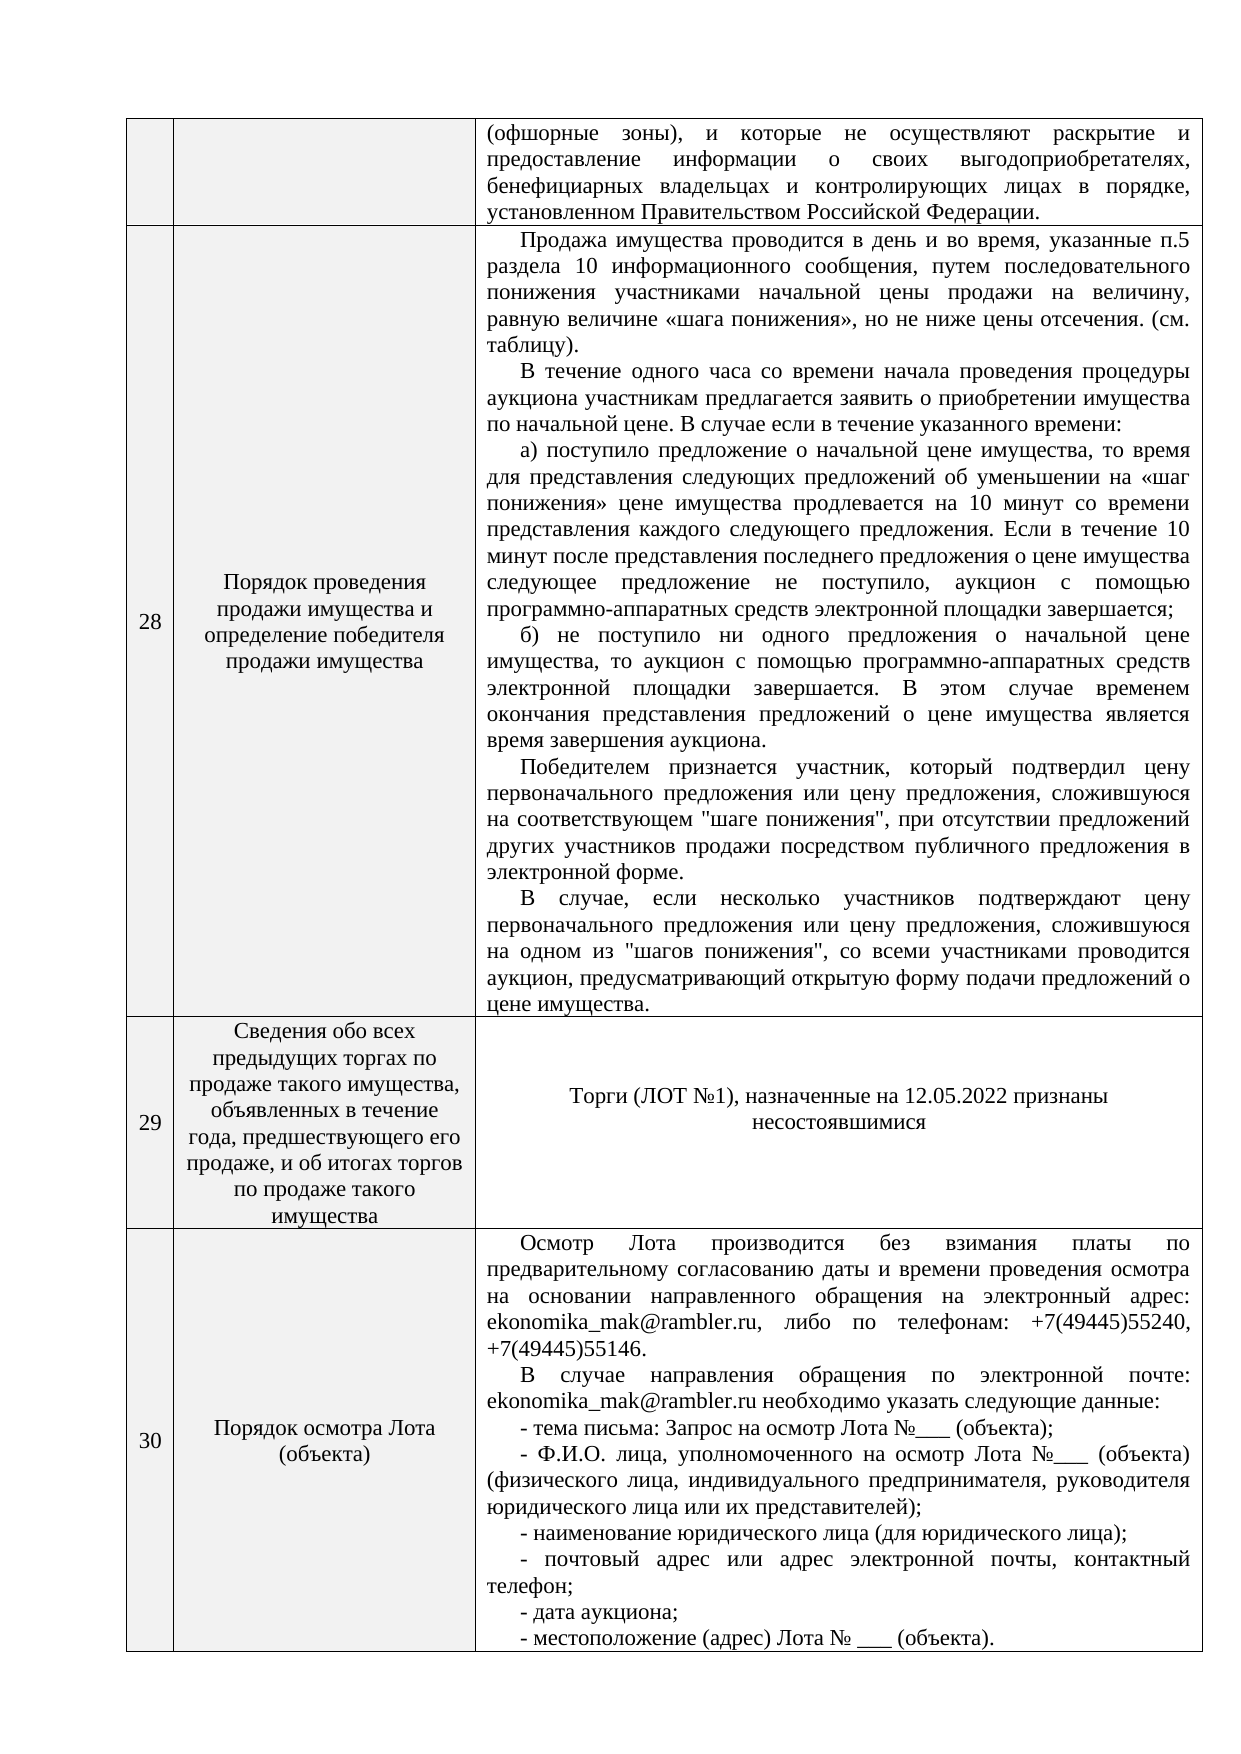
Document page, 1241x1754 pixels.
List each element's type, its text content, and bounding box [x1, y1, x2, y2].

table_cell 28 [127, 226, 173, 1016]
table_cell Сведения обо всех предыдущих торгах по продаже такого имущества, объявленных в течение года, предшествующего его продаже, и об итогах торгов по продаже такого имущества [174, 1017, 475, 1228]
table_cell 30 [127, 1229, 173, 1651]
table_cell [476, 119, 1202, 224]
table_cell Порядок осмотра Лота (объекта) [174, 1229, 475, 1651]
table_cell 29 [127, 1017, 173, 1228]
table_cell Торги (ЛОТ №1), назначенные на 12.05.2022 признаны несостоявшимися [476, 1017, 1202, 1228]
table_cell Порядок проведения продажи имущества и определение победителя продажи имущества [174, 226, 475, 1016]
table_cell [174, 119, 475, 224]
table_cell Осмотр Лота производится без взимания платы по предварительному согласованию даты и времени проведения осмотра на основании направленного обращения на электронный адрес: ekonomika_mak@rambler.ru, либо по телефонам: +7(49445)55240, +7(49445)55146. В случае направления обращения по электронной почте: ekonomika_mak@rambler.ru необходимо указать следующие данные: - тема письма: Запрос на осмотр Лота №___ (объекта); - Ф.И.О. лица, уполномоченного на осмотр Лота №___ (объекта) (физического лица, индивидуального предпринимателя, руководителя юридического лица или их представителей); - наименование юридического лица (для юридического лица); - почтовый адрес или адрес электронной почты, контактный телефон; - дата аукциона; - местоположение (адрес) Лота № ___ (объекта). [476, 1229, 1202, 1651]
table_cell Продажа имущества проводится в день и во время, указанные п.5 раздела 10 информационного сообщения, путем последовательного понижения участниками начальной цены продажи на величину, равную величине «шага понижения», но не ниже цены отсечения. (см. таблицу). В течение одного часа со времени начала проведения процедуры аукциона участникам предлагается заявить о приобретении имущества по начальной цене. В случае если в течение указанного времени: а) поступило предложение о начальной цене имущества, то время для представления следующих предложений об уменьшении на «шаг понижения» цене имущества продлевается на 10 минут со времени представления каждого следующего предложения. Если в течение 10 минут после представления последнего предложения о цене имущества следующее предложение не поступило, аукцион с помощью программно-аппаратных средств электронной площадки завершается; б) не поступило ни одного предложения о начальной цене имущества, то аукцион с помощью программно-аппаратных средств электронной площадки завершается. В этом случае временем окончания представления предложений о цене имущества является время завершения аукциона. Победителем признается участник, который подтвердил цену первоначального предложения или цену предложения, сложившуюся на соответствующем "шаге понижения", при отсутствии предложений других участников продажи посредством публичного предложения в электронной форме. В случае, если несколько участников подтверждают цену первоначального предложения или цену предложения, сложившуюся на одном из "шагов понижения", со всеми участниками проводится аукцион, предусматривающий открытую форму подачи предложений о цене имущества. [476, 226, 1202, 1016]
table_cell 27 [127, 119, 173, 224]
